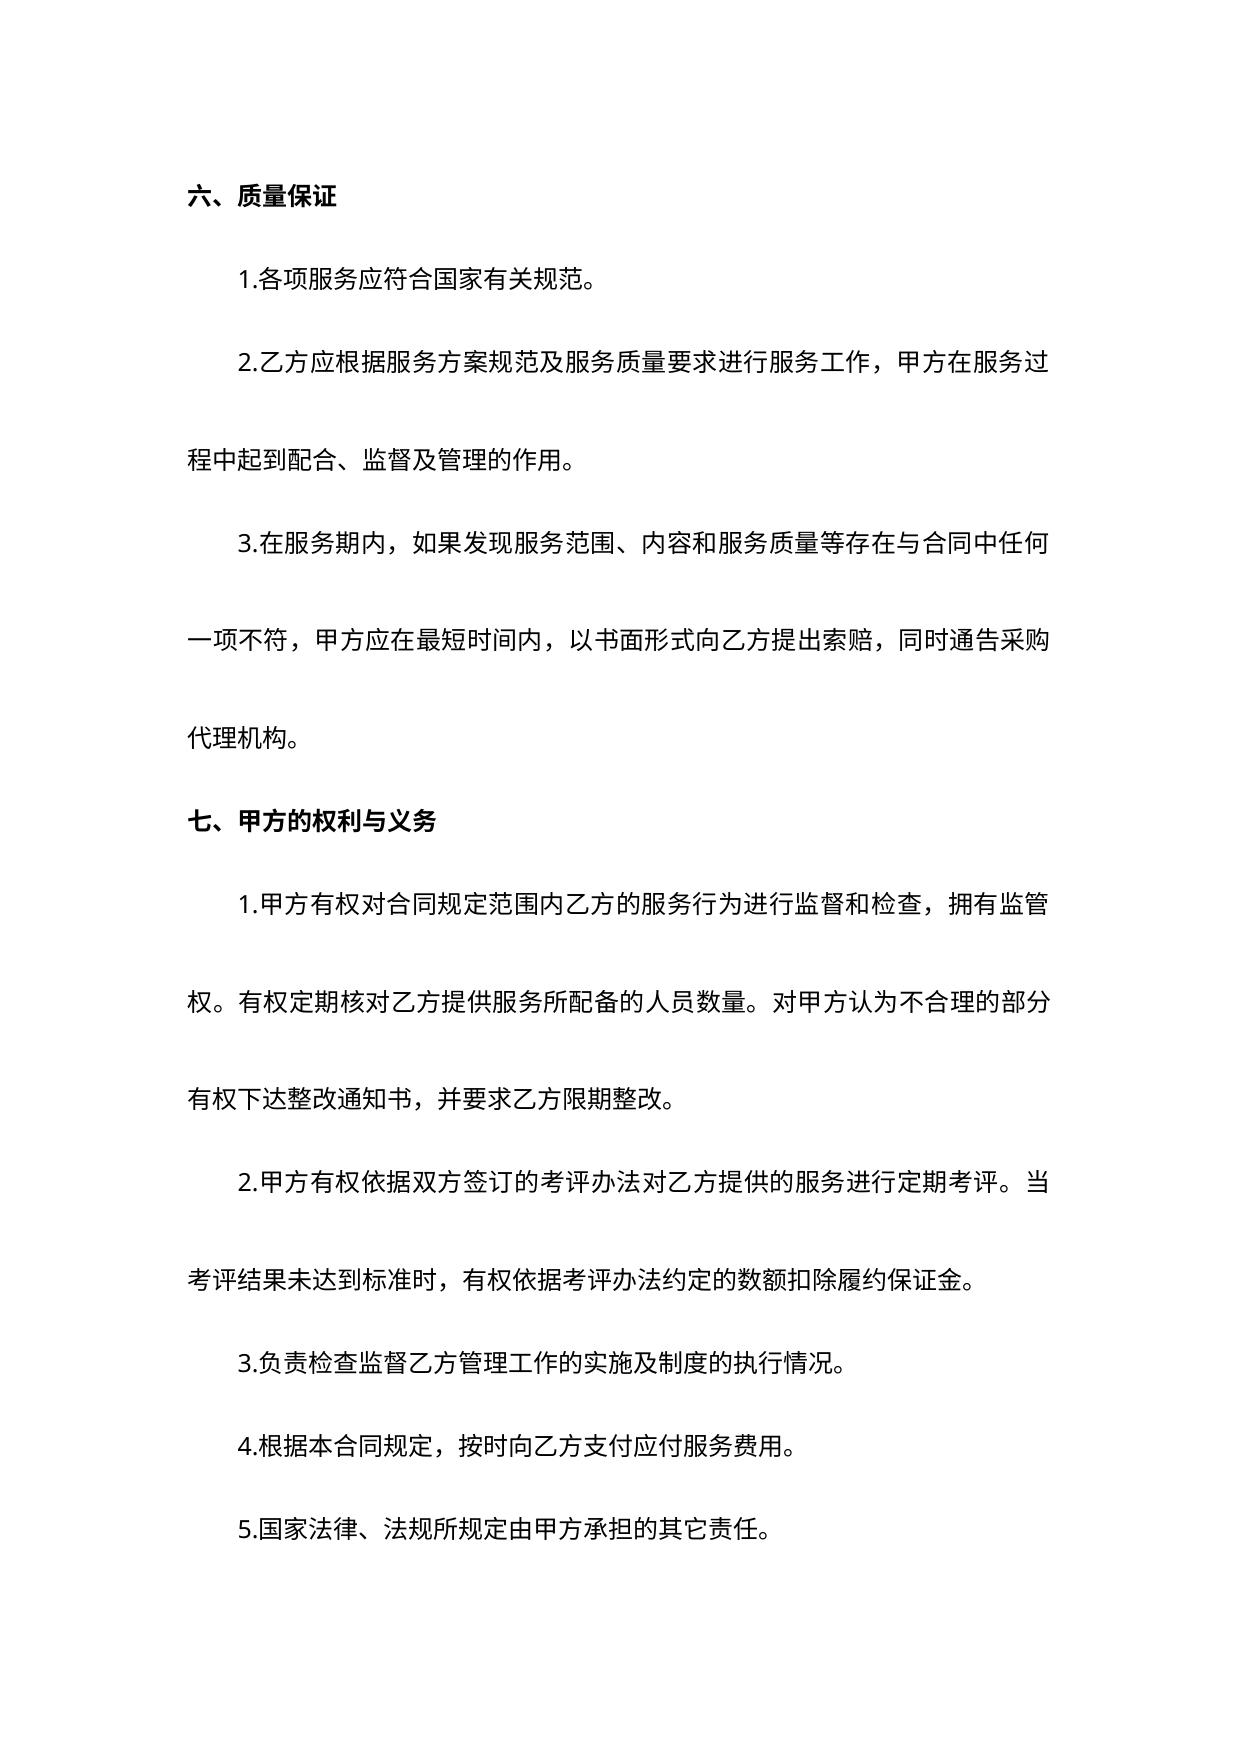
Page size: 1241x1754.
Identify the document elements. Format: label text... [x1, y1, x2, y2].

text 1.甲方有权对合同规定范围内乙方的服务行为进行监督和检查，拥有监管权。有权定期核对乙方提供服务所配备的人员数量。对甲方认为不合理的部分有权下达整改通知书，并要求乙方限期整改。 [187, 870, 1053, 1130]
text 2.乙方应根据服务方案规范及服务质量要求进行服务工作，甲方在服务过程中起到配合、监督及管理的作用。 [187, 328, 1053, 491]
text 5.国家法律、法规所规定由甲方承担的其它责任。 [187, 1495, 1053, 1560]
text 六、质量保证 [187, 162, 1053, 227]
text 1.各项服务应符合国家有关规范。 [187, 245, 1053, 310]
text 七、甲方的权利与义务 [187, 787, 1053, 852]
text 3.负责检查监督乙方管理工作的实施及制度的执行情况。 [187, 1329, 1053, 1394]
text 4.根据本合同规定，按时向乙方支付应付服务费用。 [187, 1412, 1053, 1477]
text 3.在服务期内，如果发现服务范围、内容和服务质量等存在与合同中任何一项不符，甲方应在最短时间内，以书面形式向乙方提出索赔，同时通告采购代理机构。 [187, 509, 1053, 769]
text 2.甲方有权依据双方签订的考评办法对乙方提供的服务进行定期考评。当考评结果未达到标准时，有权依据考评办法约定的数额扣除履约保证金。 [187, 1148, 1053, 1311]
